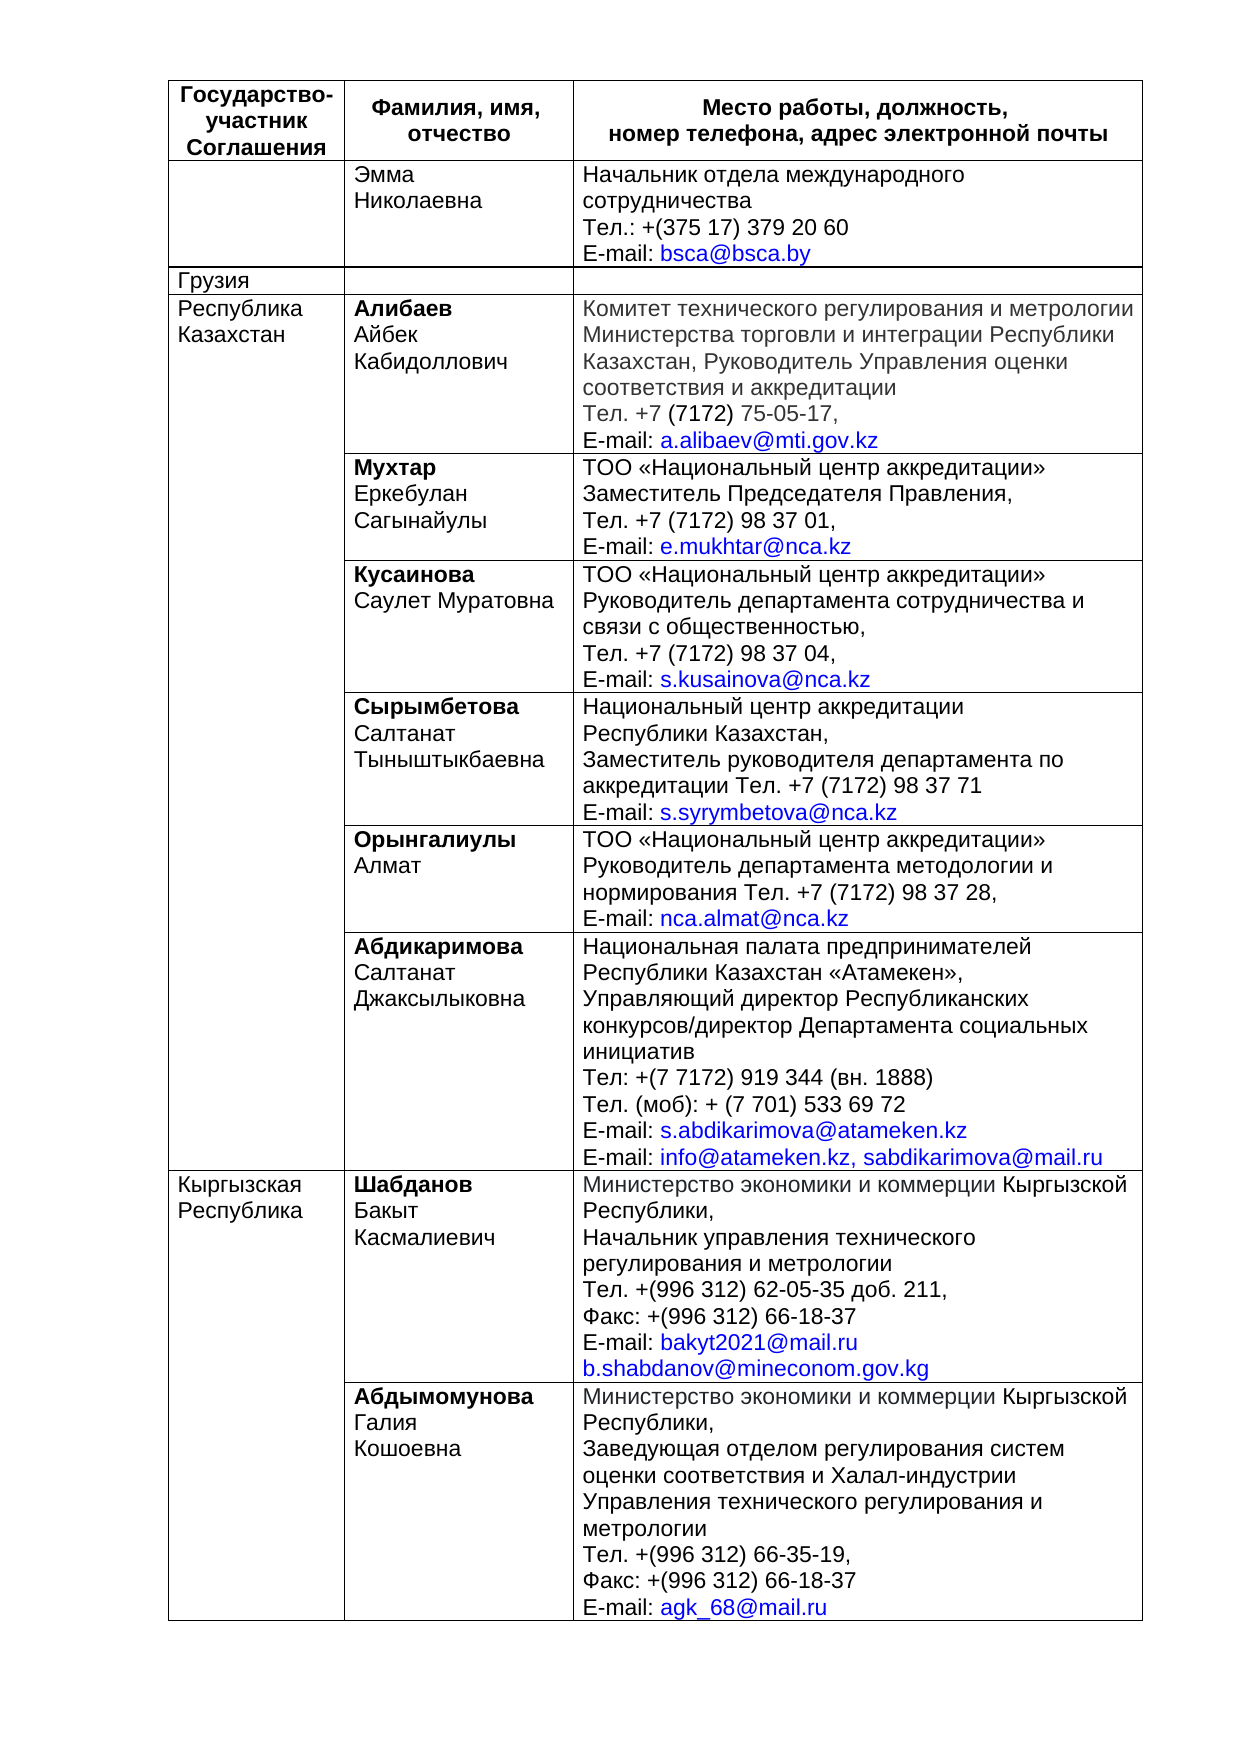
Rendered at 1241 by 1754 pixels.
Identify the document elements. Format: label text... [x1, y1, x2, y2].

table_cell Министерство экономики и коммерции Кыргызской Республики, Заведующая отделом регулирования систем оценки соответствия и Халал-индустрии Управления технического регулирования и метрологии Тел. +(996 312) 66-35-19, Факс: +(996 312) 66-18-37 E-mail: agk_68@mail.ru [574, 1383, 1142, 1620]
table_cell ТОО «Национальный центр аккредитации» Заместитель Председателя Правления, Тел. +7 (7172) 98 37 01, E-mail: e.mukhtar@nca.kz [574, 454, 1142, 559]
table_cell [345, 268, 573, 294]
table_cell Алибаев Айбек Кабидоллович [345, 295, 573, 453]
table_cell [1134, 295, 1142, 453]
table_cell ТОО «Национальный центр аккредитации» Руководитель департамента методологии и нормирования Тел. +7 (7172) 98 37 28, E-mail: nca.almat@nca.kz [574, 826, 1142, 932]
table_cell [574, 268, 1142, 294]
table_cell Кусаинова Саулет Муратовна [345, 561, 573, 692]
table_cell Национальный центр аккредитации Республики Казахстан, Заместитель руководителя департамента по аккредитации Тел. +7 (7172) 98 37 71 E-mail: s.syrymbetova@nca.kz [574, 693, 1142, 825]
table_cell Министерство экономики и коммерции Кыргызской Республики, Начальник управления технического регулирования и метрологии Тел. +(996 312) 62-05-35 доб. 211, Факс: +(996 312) 66-18-37 E-mail: bakyt2021@mail.ru b.shabdanov@mineconom.gov.kg [574, 1171, 1142, 1382]
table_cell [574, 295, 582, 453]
table_cell Абдикаримова Салтанат Джаксылыковна [345, 933, 573, 1170]
table_cell Мухтар Еркебулан Сагынайулы [345, 454, 573, 559]
table_cell ТОО «Национальный центр аккредитации» Руководитель департамента сотрудничества и связи с общественностью, Тел. +7 (7172) 98 37 04, E-mail: s.kusainova@nca.kz [574, 561, 1142, 692]
table_cell Республика Казахстан [169, 295, 344, 1170]
table_cell Кыргызская Республика [169, 1171, 344, 1620]
table_cell Мальгина Эмма Николаевна [345, 161, 573, 266]
table_cell Национальная палата предпринимателей Республики Казахстан «Атамекен», Управляющий директор Республиканских конкурсов/директор Департамента социальных инициатив Тел: +(7 7172) 919 344 (вн. 1888) Тел. (моб): + (7 701) 533 69 72 E-mail: s.abdikarimova@atameken.kz E-mail: info@atameken.kz, sabdikarimova@mail.ru [574, 933, 1142, 1170]
table_header Фамилия, имя, отчество [345, 81, 573, 160]
table_header Государство-участник Соглашения [169, 81, 344, 160]
table_cell Орынгалиулы Алмат [345, 826, 573, 932]
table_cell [574, 161, 1142, 266]
table_cell Сырымбетова Салтанат Тыныштыкбаевна [345, 693, 573, 825]
table_header Место работы, должность, номер телефона, адрес электронной почты [574, 81, 1142, 160]
table_cell Абдымомунова Галия Кошоевна [345, 1383, 573, 1620]
table_cell Шабданов Бакыт Касмалиевич [345, 1171, 573, 1382]
table_cell Грузия [169, 268, 344, 294]
